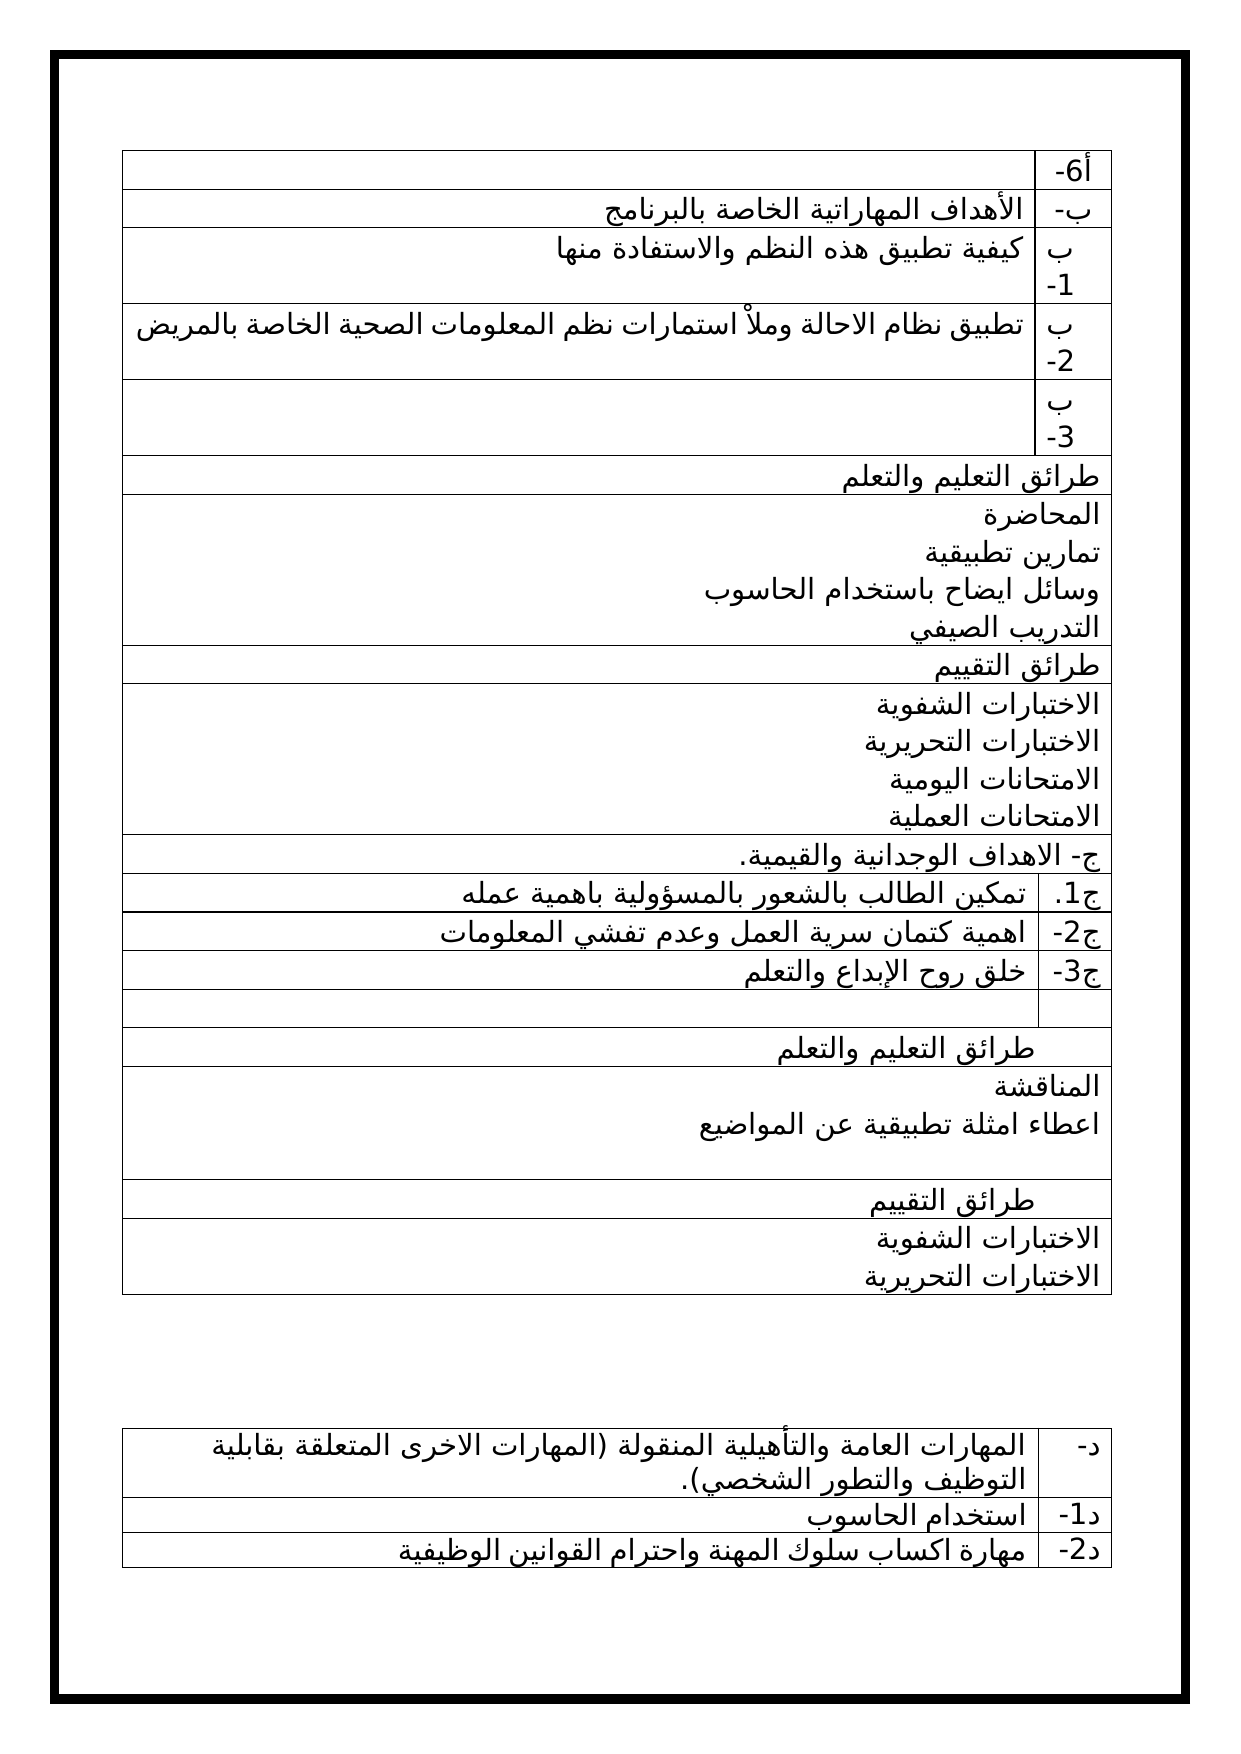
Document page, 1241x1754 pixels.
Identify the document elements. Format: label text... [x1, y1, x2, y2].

table_cell ج1. [1039, 874, 1111, 911]
table_cell الاختبارات الشفوية الاختبارات التحريرية الامتحانات اليومية الامتحانات العملية [123, 684, 1111, 834]
table_header المهارات العامة والتأهيلية المنقولة (المهارات الاخرى المتعلقة بقابلية التوظيف والتطور الشخصي). [123, 1429, 1038, 1497]
table_cell المناقشة اعطاء امثلة تطبيقية عن المواضيع [123, 1067, 1111, 1179]
table_cell طرائق التقييم [123, 1180, 1111, 1218]
table_cell [123, 990, 1038, 1027]
table_cell الأهداف المهاراتية الخاصة بالبرنامج [123, 190, 1034, 227]
table_cell استخدام الحاسوب [123, 1498, 1038, 1532]
table_cell ج- الاهداف الوجدانية والقيمية. [123, 835, 1111, 873]
table_cell د1- [1039, 1498, 1111, 1532]
table_cell كيفية تطبيق هذه النظم والاستفادة منها [123, 228, 1034, 303]
table_cell ب2- [1036, 304, 1111, 379]
table_cell تطبيق نظام الاحالة وملاْ استمارات نظم المعلومات الصحية الخاصة بالمريض [123, 304, 1034, 379]
table_cell أ6- [1036, 151, 1111, 188]
table_cell ب- [1036, 190, 1111, 227]
table_cell مهارة اكساب سلوك المهنة واحترام القوانين الوظيفية [123, 1533, 1038, 1567]
table_cell خلق روح الإبداع والتعلم [123, 951, 1038, 988]
table_cell ج3- [1039, 951, 1111, 988]
table_cell [123, 380, 1034, 455]
table_cell طرائق التعليم والتعلم [123, 1028, 1111, 1066]
table_cell طرائق التقييم [123, 646, 1111, 683]
table_cell المحاضرة تمارين تطبيقية وسائل ايضاح باستخدام الحاسوب التدريب الصيفي [123, 495, 1111, 645]
table_cell اهمية كتمان سرية العمل وعدم تفشي المعلومات [123, 913, 1038, 950]
table_cell د2- [1039, 1533, 1111, 1567]
table_cell [123, 151, 1034, 188]
table_cell الاختبارات الشفوية الاختبارات التحريرية [123, 1219, 1111, 1294]
table_cell تمكين الطالب بالشعور بالمسؤولية باهمية عمله [123, 874, 1038, 911]
table_cell طرائق التعليم والتعلم [123, 456, 1111, 494]
table_cell ب3- [1036, 380, 1111, 455]
table_cell ب1- [1036, 228, 1111, 303]
table_header د- [1039, 1429, 1111, 1497]
table_cell [1039, 990, 1111, 1027]
table_cell ج2- [1039, 913, 1111, 950]
